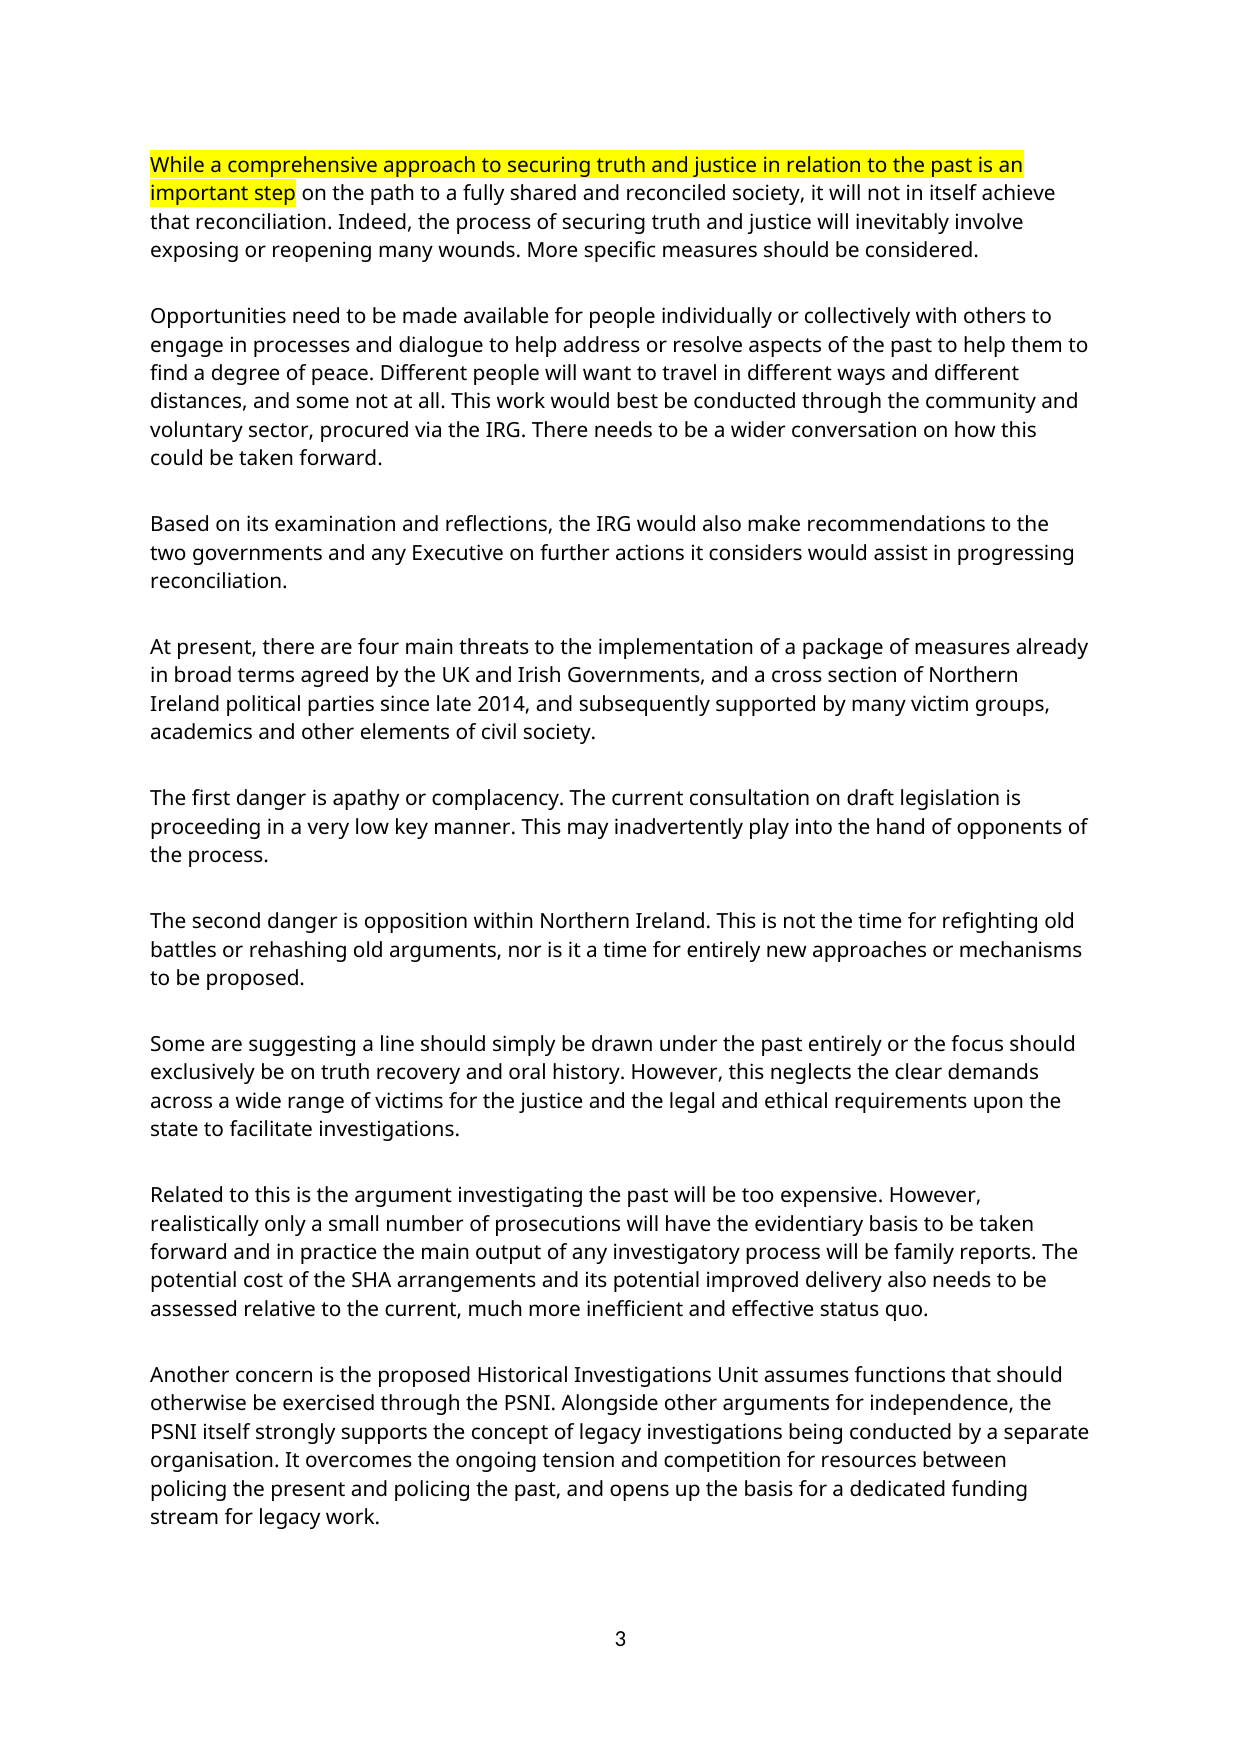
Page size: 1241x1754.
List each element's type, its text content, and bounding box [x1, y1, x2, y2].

text Some are suggesting a line should simply be drawn under the past entirely or the focus should exclusively be on truth recovery and oral history. However, this neglects the clear demands across a wide range of victims for the justice and the legal and ethical requirements upon the state to facilitate investigations. [150, 1029, 1090, 1143]
text At present, there are four main threats to the implementation of a package of measures already in broad terms agreed by the UK and Irish Governments, and a cross section of Northern Ireland political parties since late 2014, and subsequently supported by many victim groups, academics and other elements of civil society. [150, 632, 1090, 746]
text Related to this is the argument investigating the past will be too expensive. However, realistically only a small number of prosecutions will have the evidentiary basis to be taken forward and in practice the main output of any investigatory process will be family reports. The potential cost of the SHA arrangements and its potential improved delivery also needs to be assessed relative to the current, much more inefficient and effective status quo. [150, 1180, 1090, 1322]
text The second danger is opposition within Northern Ireland. This is not the time for refighting old battles or rehashing old arguments, nor is it a time for entirely new approaches or mechanisms to be proposed. [150, 906, 1090, 992]
text Based on its examination and reflections, the IRG would also make recommendations to the two governments and any Executive on further actions it considers would assist in progressing reconciliation. [150, 509, 1090, 595]
text While a comprehensive approach to securing truth and justice in relation to the past is an important step on the path to a fully shared and reconciled society, it will not in itself achieve that reconciliation. Indeed, the process of securing truth and justice will inevitably involve exposing or reopening many wounds. More specific measures should be considered. [150, 150, 1090, 264]
text Opportunities need to be made available for people individually or collectively with others to engage in processes and dialogue to help address or resolve aspects of the past to help them to find a degree of peace. Different people will want to travel in different ways and different distances, and some not at all. This work would best be conducted through the community and voluntary sector, procured via the IRG. There needs to be a wider conversation on how this could be taken forward. [150, 301, 1090, 472]
text The first danger is apathy or complacency. The current consultation on draft legislation is proceeding in a very low key manner. This may inadvertently play into the hand of opponents of the process. [150, 783, 1090, 869]
text Another concern is the proposed Historical Investigations Unit assumes functions that should otherwise be exercised through the PSNI. Alongside other arguments for independence, the PSNI itself strongly supports the concept of legacy investigations being conducted by a separate organisation. It overcomes the ongoing tension and competition for resources between policing the present and policing the past, and opens up the basis for a dedicated funding stream for legacy work. [150, 1360, 1090, 1531]
